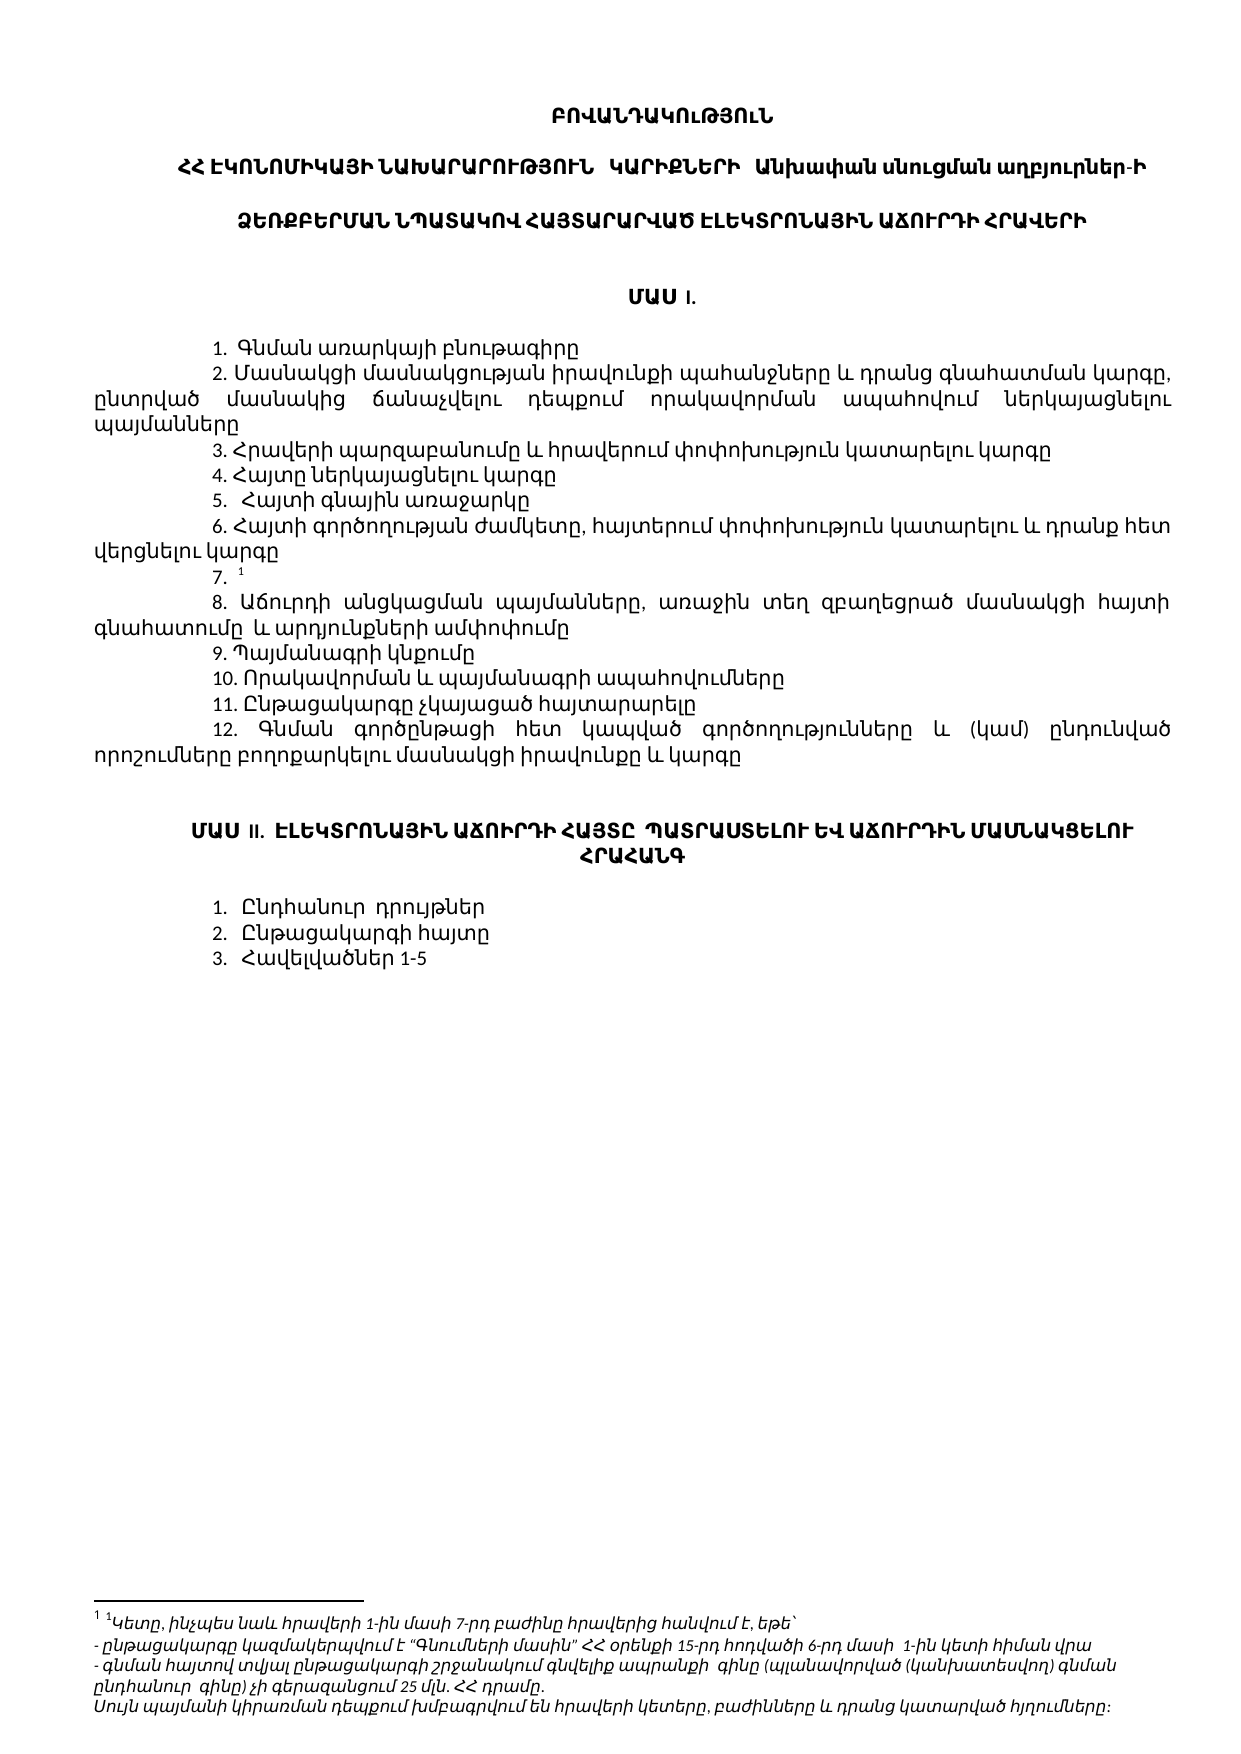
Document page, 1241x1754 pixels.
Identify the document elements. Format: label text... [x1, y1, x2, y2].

text ՀՀ ԷԿՈՆՈՄԻԿԱՅԻ ՆԱԽԱՐԱՐՈՒԹՅՈՒՆ ԿԱՐԻՔՆԵՐԻ Անխափան սնուցման աղբյուրներ-Ի [94, 154, 1171, 179]
text 2. Մասնակցի մասնակցության իրավունքի պահանջները և դրանց գնահատման կարգը, ընտրված մասնակից ճանաչվելու դեպքում որակավորման ապահովում ներկայացնելու պայմանները [94, 361, 1171, 437]
text 2. Ընթացակարգի հայտը [94, 920, 1171, 945]
text 6. Հայտի գործողության ժամկետը, հայտերում փոփոխություն կատարելու և դրանք հետ վերցնելու կարգը [94, 513, 1171, 564]
text 1. Ընդհանուր դրույթներ [94, 894, 1171, 920]
text 1. Գնման առարկայի բնութագիրը [94, 335, 1171, 361]
text ԲՈՎԱՆԴԱԿՈւԹՅՈւՆ [94, 103, 1171, 128]
text ՄԱՍ II. ԷԼԵԿՏՐՈՆԱՅԻՆ ԱՃՈԻՐԴԻ ՀԱՅՏԸ ՊԱՏՐԱՍՏԵԼՈՒ ԵՎ ԱՃՈՒՐԴԻՆ ՄԱՍՆԱԿՑԵԼՈՒ ՀՐԱՀԱՆԳ [94, 818, 1171, 869]
text 3. Հավելվածներ 1-5 [94, 945, 1171, 971]
text 10. Որակավորման և պայմանագրի ապահովումները [94, 666, 1171, 691]
text 7. 1 [94, 564, 1171, 589]
text 11. Ընթացակարգը չկայացած հայտարարելը [94, 691, 1171, 716]
text 8. Աճուրդի անցկացման պայմանները, առաջին տեղ զբաղեցրած մասնակցի հայտի գնահատումը և արդյունքների ամփոփումը [94, 589, 1171, 640]
text 12. Գնման գործընթացի հետ կապված գործողությունները և (կամ) ընդունված որոշումները բողոքարկելու մասնակցի իրավունքը և կարգը [94, 716, 1171, 767]
text 5. Հայտի գնային առաջարկը [94, 488, 1171, 513]
text ՄԱՍ I. [94, 284, 1171, 310]
text 4. Հայտը ներկայացնելու կարգը [94, 462, 1171, 488]
text ՁԵՌՔԲԵՐՄԱՆ ՆՊԱՏԱԿՈՎ ՀԱՅՏԱՐԱՐՎԱԾ ԷԼԵԿՏՐՈՆԱՅԻՆ ԱՃՈՒՐԴԻ ՀՐԱՎԵՐԻ [94, 208, 1171, 233]
text 3. Հրավերի պարզաբանումը և հրավերում փոփոխություն կատարելու կարգը [94, 437, 1171, 462]
text 9. Պայմանագրի կնքումը [94, 640, 1171, 666]
